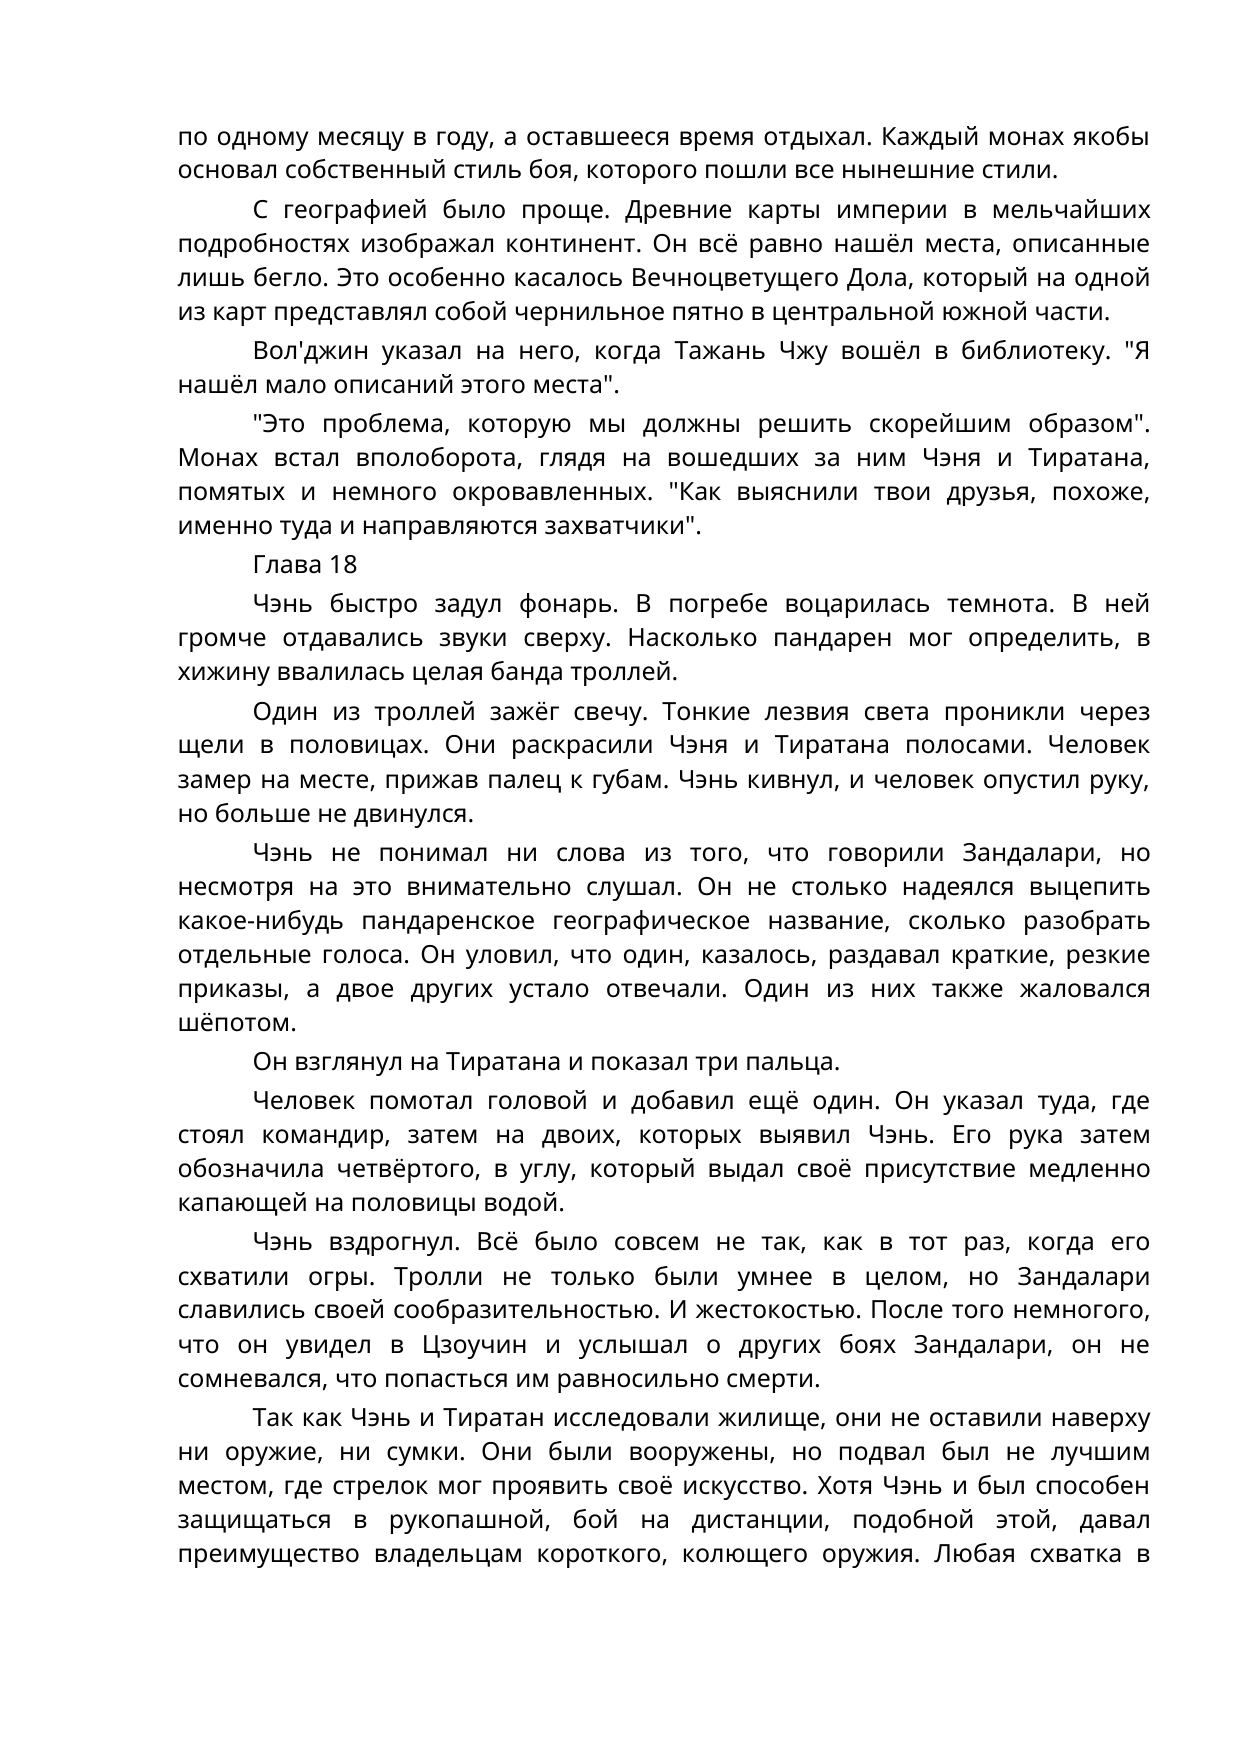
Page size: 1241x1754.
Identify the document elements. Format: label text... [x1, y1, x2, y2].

text Один из троллей зажёг свечу. Тонкие лезвия света проникли через щели в половицах. Они раскрасили Чэня и Тиратана полосами. Человек замер на месте, прижав палец к губам. Чэнь кивнул, и человек опустил руку, но больше не двинулся. [177, 693, 1152, 829]
text Вол'джин указал на него, когда Тажань Чжу вошёл в библиотеку. "Я нашёл мало описаний этого места". [177, 332, 1152, 401]
text Чэнь не понимал ни слова из того, что говорили Зандалари, но несмотря на это внимательно слушал. Он не столько надеялся выцепить какое-нибудь пандаренское географическое название, сколько разобрать отдельные голоса. Он уловил, что один, казалось, раздавал краткие, резкие приказы, а двое других устало отвечали. Один из них также жаловался шёпотом. [177, 834, 1152, 1039]
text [177, 1399, 1152, 1570]
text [177, 118, 1152, 186]
text Чэнь быстро задул фонарь. В погребе воцарилась темнота. В ней громче отдавались звуки сверху. Насколько пандарен мог определить, в хижину ввалилась целая банда троллей. [177, 586, 1152, 688]
text Чэнь вздрогнул. Всё было совсем не так, как в тот раз, когда его схватили огры. Тролли не только были умнее в целом, но Зандалари славились своей сообразительностью. И жестокостью. После того немногого, что он увидел в Цзоучин и услышал о других боях Зандалари, он не сомневался, что попасться им равносильно смерти. [177, 1224, 1152, 1394]
text С географией было проще. Древние карты империи в мельчайших подробностях изображал континент. Он всё равно нашёл места, описанные лишь бегло. Это особенно касалось Вечноцветущего Дола, который на одной из карт представлял собой чернильное пятно в центральной южной части. [177, 191, 1152, 327]
text Он взглянул на Тиратана и показал три пальца. [177, 1044, 1152, 1078]
text Глава 18 [177, 547, 1152, 581]
text "Это проблема, которую мы должны решить скорейшим образом". Монах встал вполоборота, глядя на вошедших за ним Чэня и Тиратана, помятых и немного окровавленных. "Как выяснили твои друзья, похоже, именно туда и направляются захватчики". [177, 406, 1152, 542]
text Человек помотал головой и добавил ещё один. Он указал туда, где стоял командир, затем на двоих, которых выявил Чэнь. Его рука затем обозначила четвёртого, в углу, который выдал своё присутствие медленно капающей на половицы водой. [177, 1083, 1152, 1219]
